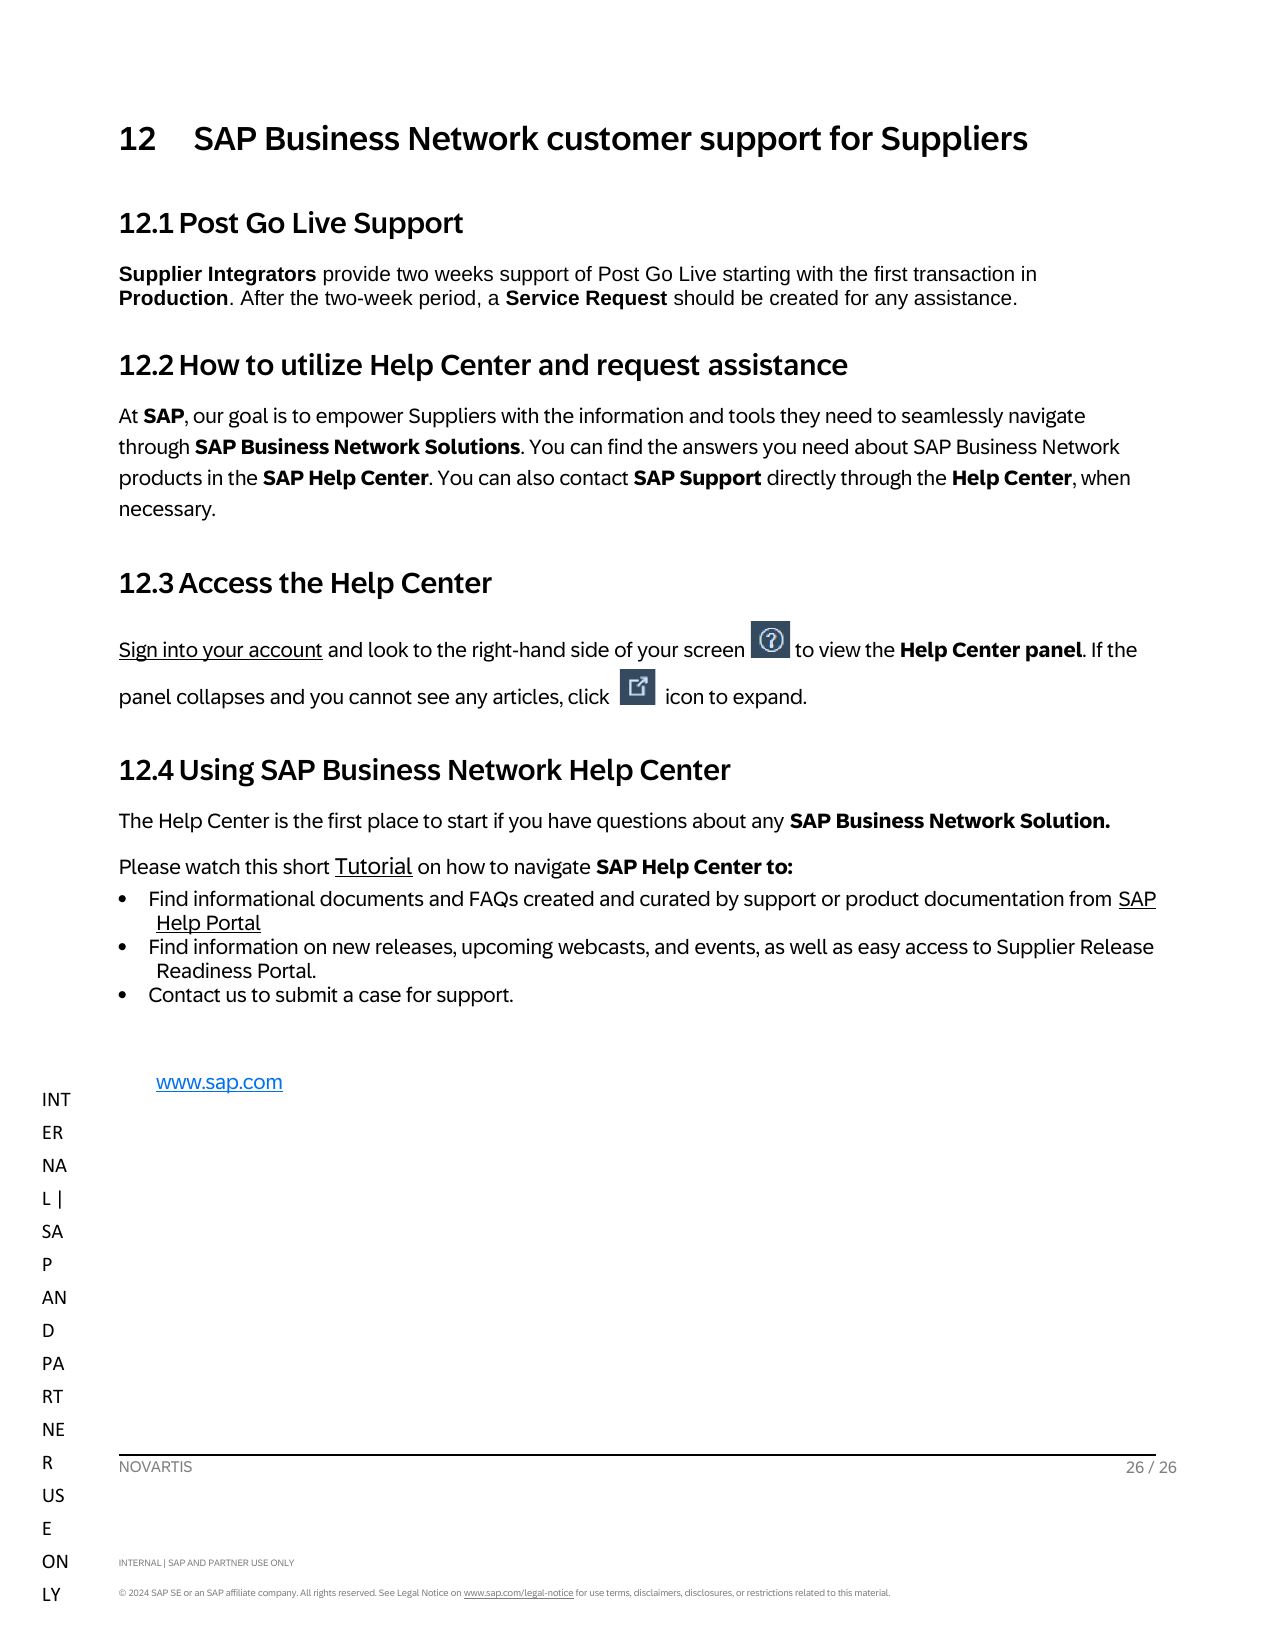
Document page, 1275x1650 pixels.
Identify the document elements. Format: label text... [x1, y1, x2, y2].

subtitle Using SAP Business Network Help Center [119, 753, 1156, 787]
text Sign into your account and look to the right-hand side of your screen to view the Help Center panel. If the panel collapses and you cannot see any articles, click icon to expand. [119, 622, 1156, 709]
subtitle Post Go Live Support [119, 206, 1156, 240]
subtitle Access the Help Center [119, 566, 1156, 599]
text The Help Center is the first place to start if you have questions about any SAP Business Network Solution. [119, 809, 1156, 833]
list Contact us to submit a case for support. [119, 983, 1156, 1007]
list Find informational documents and FAQs created and curated by support or product documentation from SAP Help Portal [119, 887, 1156, 935]
text At SAP, our goal is to empower Suppliers with the information and tools they need to seamlessly navigate through SAP Business Network Solutions. You can find the answers you need about SAP Business Network products in the SAP Help Center. You can also contact SAP Support directly through the Help Center, when necessary. [119, 404, 1156, 521]
list www.sap.com [156, 1069, 1156, 1093]
picture [619, 669, 656, 705]
subtitle SAP Business Network customer support for Suppliers [119, 119, 1156, 157]
picture [750, 621, 791, 658]
text Please watch this short Tutorial on how to navigate SAP Help Center to: [119, 853, 1156, 879]
list Find information on new releases, upcoming webcasts, and events, as well as easy access to Supplier Release Readiness Portal. [119, 935, 1156, 983]
subtitle How to utilize Help Center and request assistance [119, 348, 1156, 381]
text Supplier Integrators provide two weeks support of Post Go Live starting with the first transaction in Production. After the two-week period, a Service Request should be created for any assistance. [119, 262, 1156, 310]
